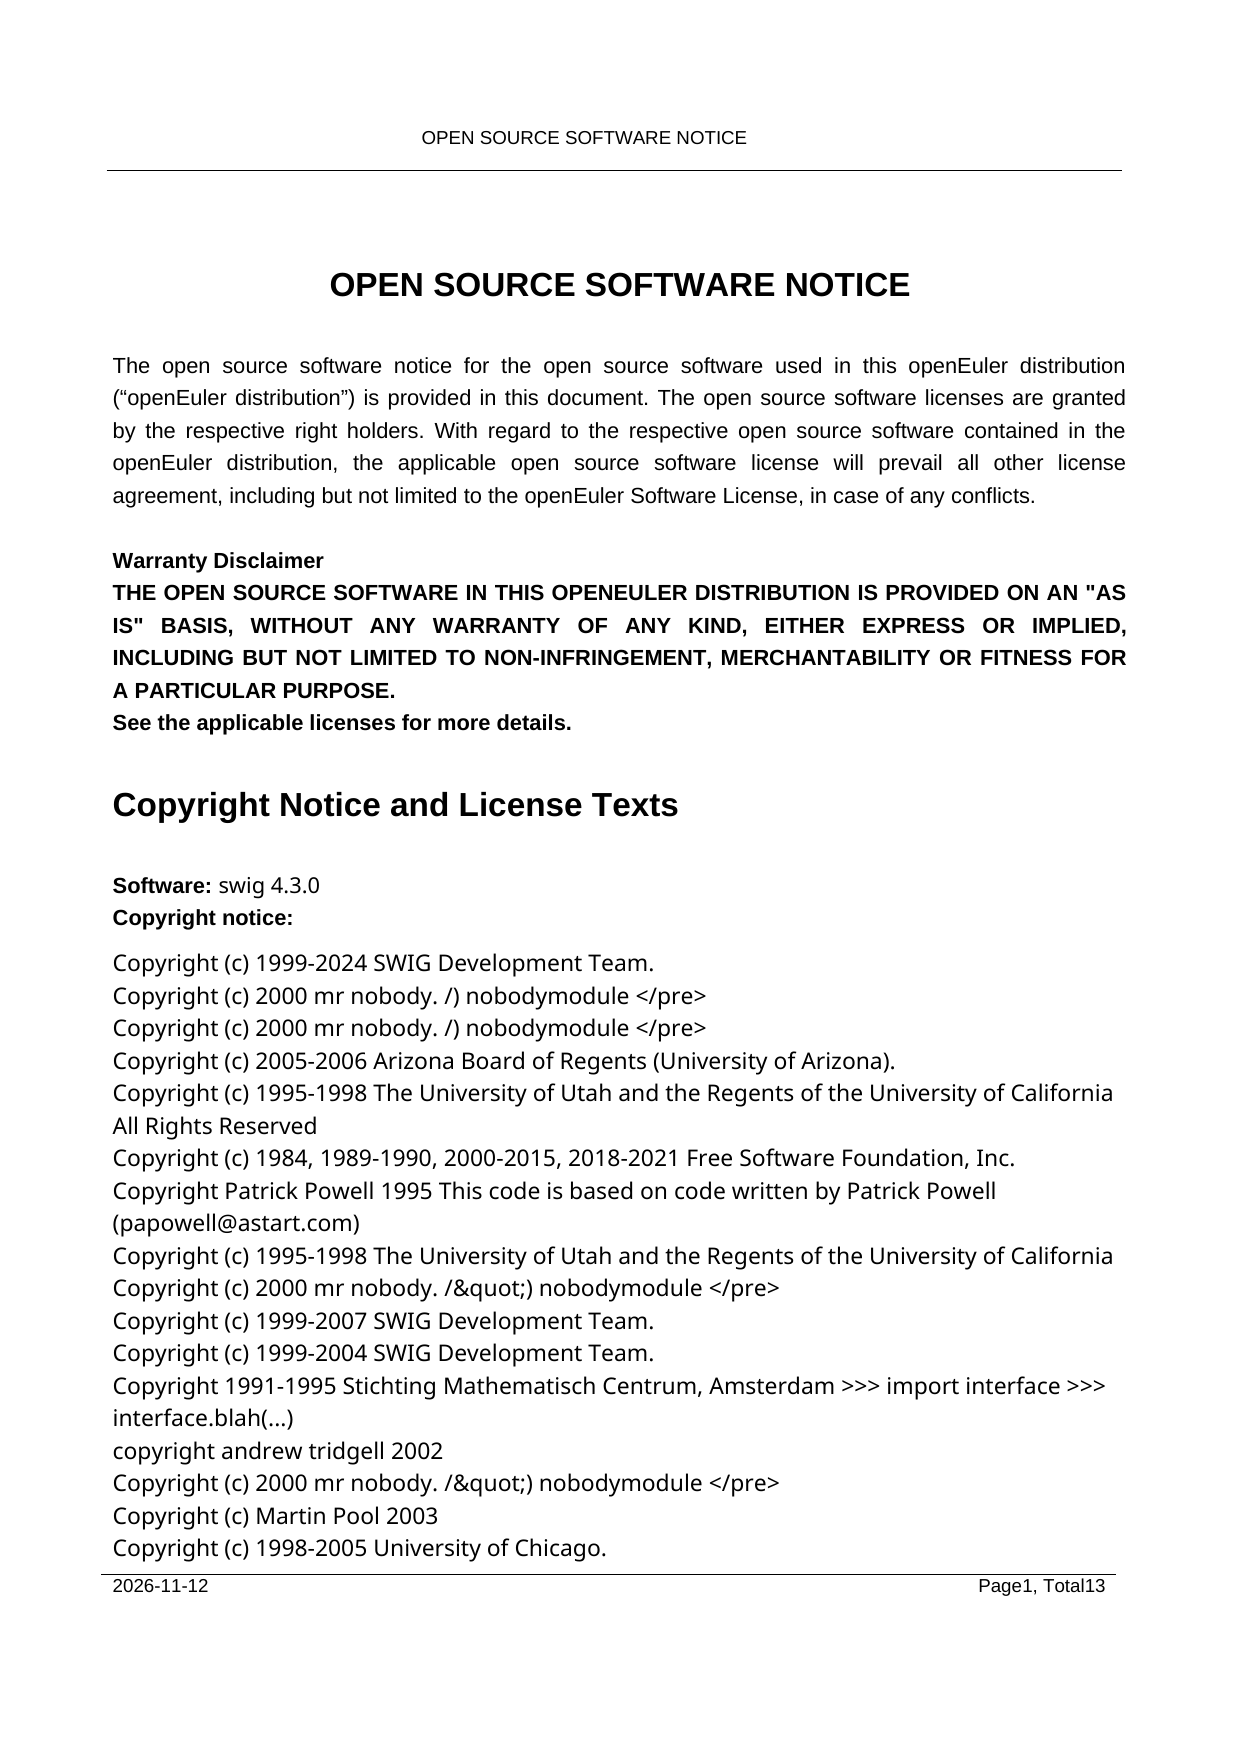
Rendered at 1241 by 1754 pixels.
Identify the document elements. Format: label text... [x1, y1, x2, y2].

title Software: swig 4.3.0 [112, 869, 1128, 901]
text Copyright Notice and License Texts [112, 771, 1128, 836]
text OPEN SOURCE SOFTWARE NOTICE [112, 251, 1128, 316]
text THE OPEN SOURCE SOFTWARE IN THIS OPENEULER DISTRIBUTION IS PROVIDED ON AN "AS IS" BASIS, WITHOUT ANY WARRANTY OF ANY KIND, EITHER EXPRESS OR IMPLIED, INCLUDING BUT NOT LIMITED TO NON-INFRINGEMENT, MERCHANTABILITY OR FITNESS FOR A PARTICULAR PURPOSE. See the applicable licenses for more details. [112, 576, 1128, 739]
text The open source software notice for the open source software used in this openEuler distribution (“openEuler distribution”) is provided in this document. The open source software licenses are granted by the respective right holders. With regard to the respective open source software contained in the openEuler distribution, the applicable open source software license will prevail all other license agreement, including but not limited to the openEuler Software License, in case of any conflicts. [112, 349, 1128, 511]
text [112, 947, 1128, 1564]
text Warranty Disclaimer [112, 544, 1128, 576]
text Copyright notice: [112, 901, 1128, 934]
